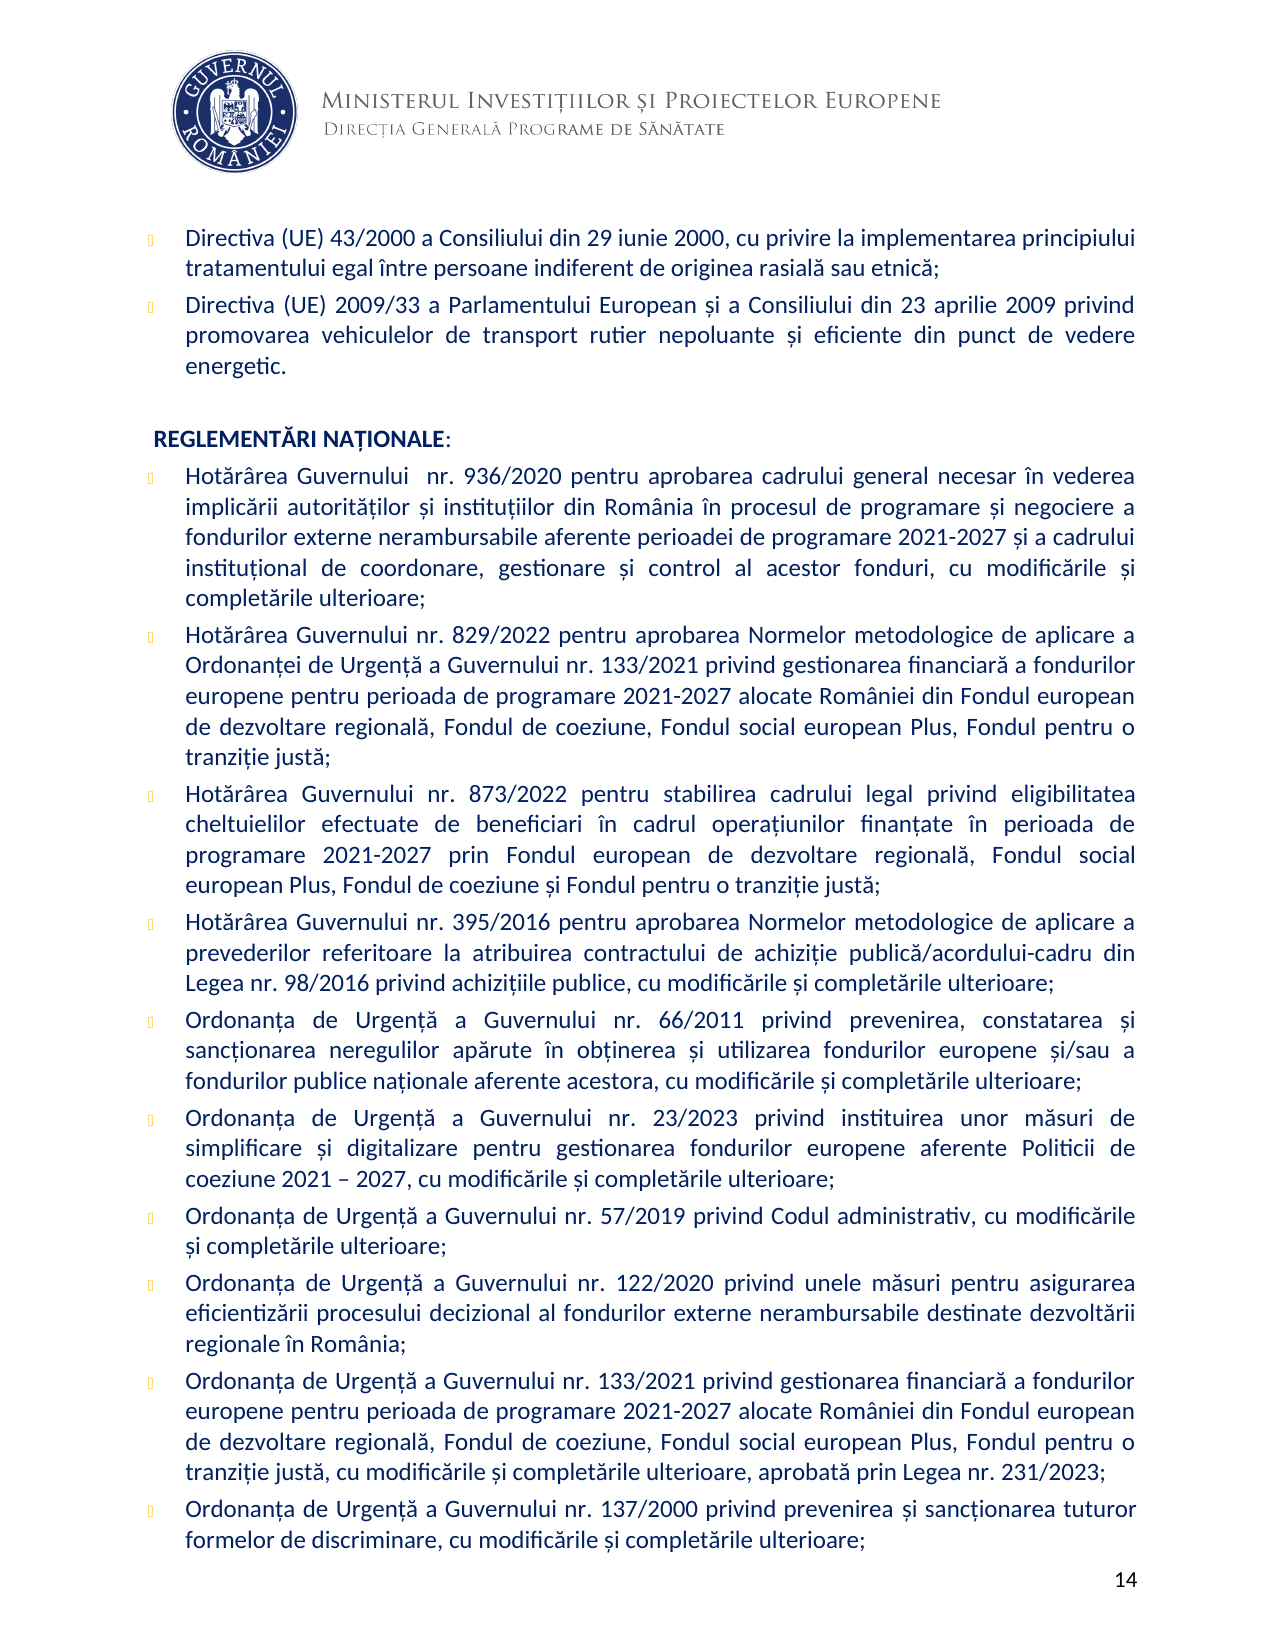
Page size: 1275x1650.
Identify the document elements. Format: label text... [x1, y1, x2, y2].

list Hotărârea Guvernului nr. 829/2022 pentru aprobarea Normelor metodologice de aplicare a Ordonanței de Urgență a Guvernului nr. 133/2021 privind gestionarea financiară a fondurilor europene pentru perioada de programare 2021-2027 alocate României din Fondul european de dezvoltare regională, Fondul de coeziune, Fondul social european Plus, Fondul pentru o tranziție justă; [148, 619, 1137, 772]
list Hotărârea Guvernului nr. 936/2020 pentru aprobarea cadrului general necesar în vederea implicării autorităților și instituțiilor din România în procesul de programare și negociere a fondurilor externe nerambursabile aferente perioadei de programare 2021-2027 și a cadrului instituțional de coordonare, gestionare și control al acestor fonduri, cu modificările și completările ulterioare; [148, 460, 1137, 613]
list Ordonanța de Urgență a Guvernului nr. 137/2000 privind prevenirea şi sancționarea tuturor formelor de discriminare, cu modificările și completările ulterioare; [148, 1493, 1137, 1554]
list Directiva (UE) 2009/33 a Parlamentului European și a Consiliului din 23 aprilie 2009 privind promovarea vehiculelor de transport rutier nepoluante și eficiente din punct de vedere energetic. [148, 289, 1137, 381]
picture [147, 29, 963, 194]
list Ordonanța de Urgență a Guvernului nr. 23/2023 privind instituirea unor măsuri de simplificare și digitalizare pentru gestionarea fondurilor europene aferente Politicii de coeziune 2021 – 2027, cu modificările și completările ulterioare; [148, 1102, 1137, 1193]
text REGLEMENTĂRI NAȚIONALE: [148, 423, 1137, 454]
list Hotărârea Guvernului nr. 873/2022 pentru stabilirea cadrului legal privind eligibilitatea cheltuielilor efectuate de beneficiari în cadrul operațiunilor finanțate în perioada de programare 2021-2027 prin Fondul european de dezvoltare regională, Fondul social european Plus, Fondul de coeziune și Fondul pentru o tranziție justă; [148, 778, 1137, 900]
list Ordonanța de Urgență a Guvernului nr. 57/2019 privind Codul administrativ, cu modificările și completările ulterioare; [148, 1200, 1137, 1261]
list Ordonanța de Urgență a Guvernului nr. 122/2020 privind unele măsuri pentru asigurarea eficientizării procesului decizional al fondurilor externe nerambursabile destinate dezvoltării regionale în România; [148, 1267, 1137, 1359]
list Ordonanța de Urgență a Guvernului nr. 133/2021 privind gestionarea financiară a fondurilor europene pentru perioada de programare 2021-2027 alocate României din Fondul european de dezvoltare regională, Fondul de coeziune, Fondul social european Plus, Fondul pentru o tranziție justă, cu modificările și completările ulterioare, aprobată prin Legea nr. 231/2023; [148, 1365, 1137, 1487]
list Directiva (UE) 43/2000 a Consiliului din 29 iunie 2000, cu privire la implementarea principiului tratamentului egal între persoane indiferent de originea rasială sau etnică; [148, 222, 1137, 283]
list Hotărârea Guvernului nr. 395/2016 pentru aprobarea Normelor metodologice de aplicare a prevederilor referitoare la atribuirea contractului de achiziție publică/acordului-cadru din Legea nr. 98/2016 privind achizițiile publice, cu modificările și completările ulterioare; [148, 906, 1137, 998]
list Ordonanța de Urgență a Guvernului nr. 66/2011 privind prevenirea, constatarea și sancționarea neregulilor apărute în obținerea și utilizarea fondurilor europene și/sau a fondurilor publice naționale aferente acestora, cu modificările și completările ulterioare; [148, 1004, 1137, 1096]
